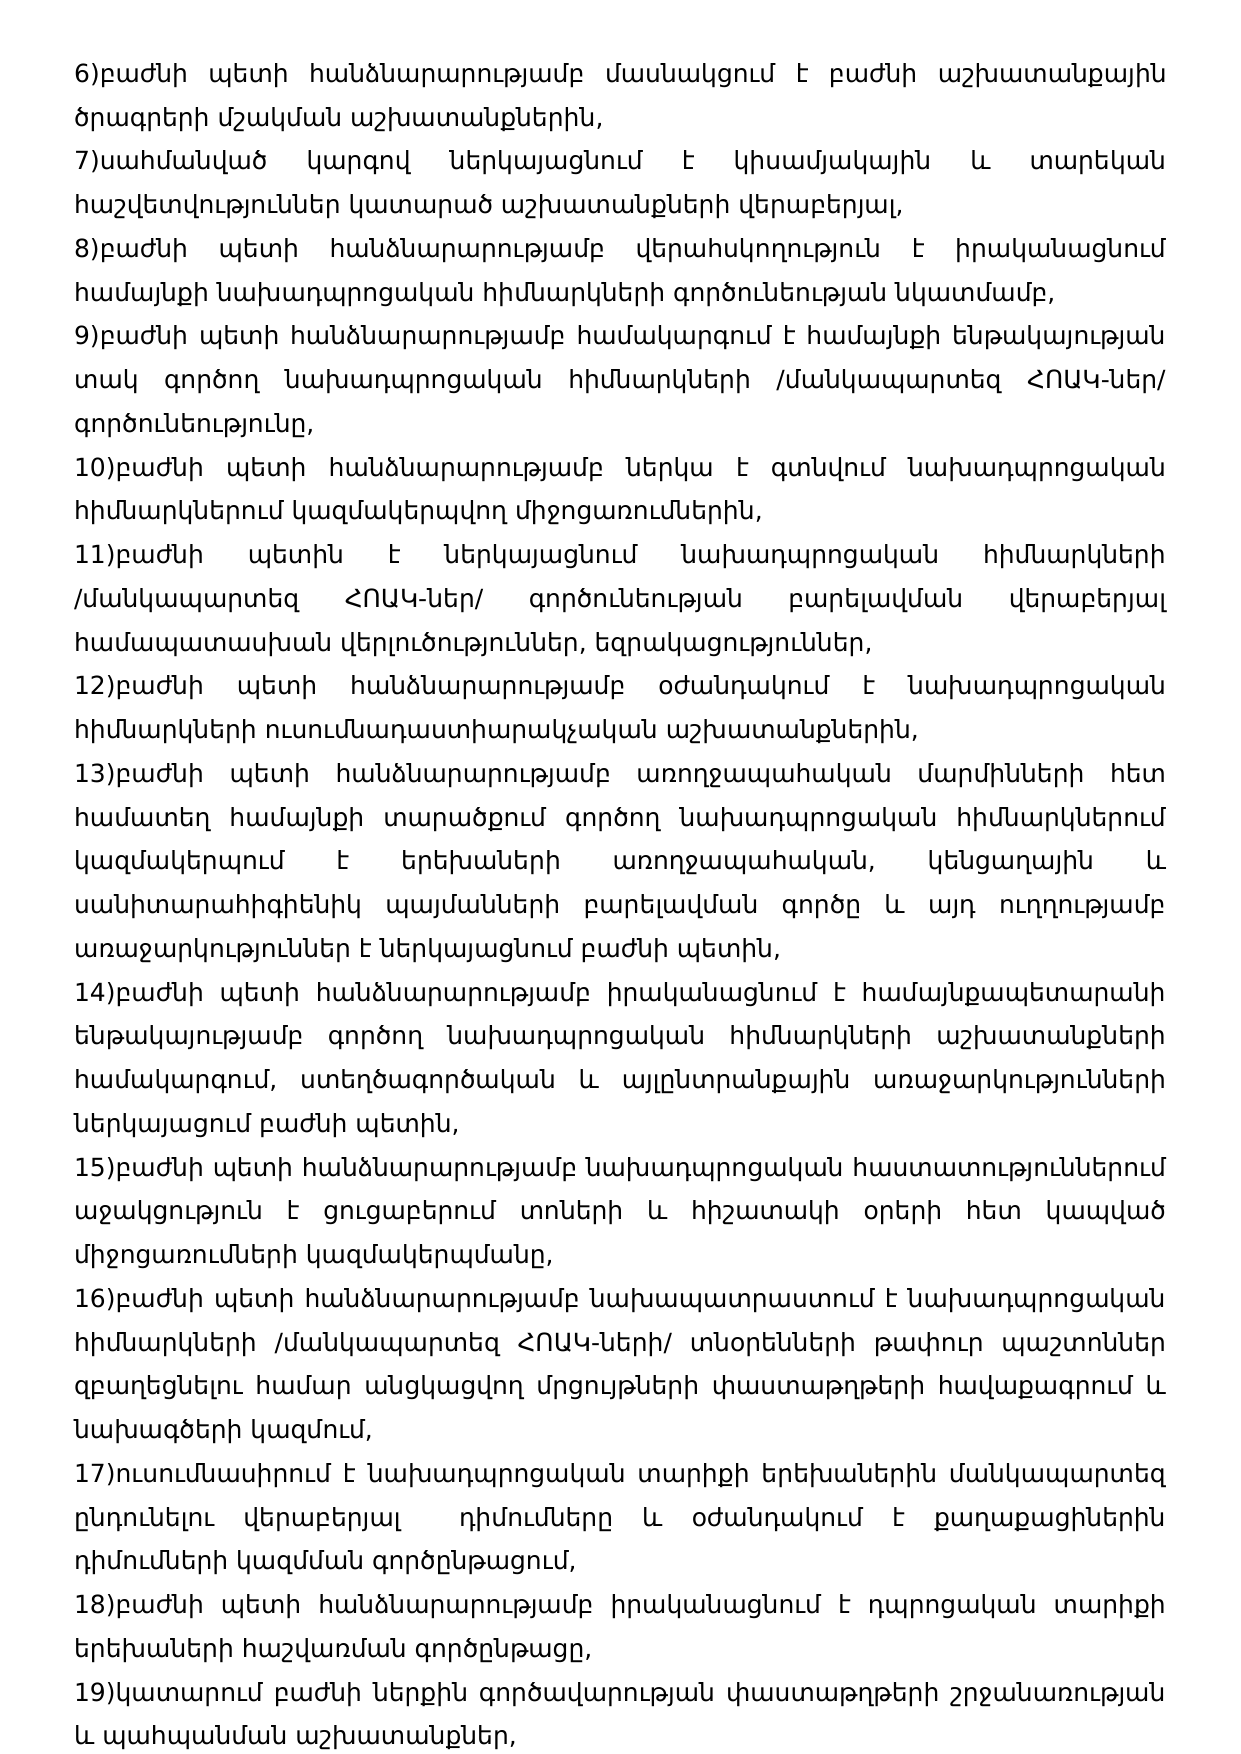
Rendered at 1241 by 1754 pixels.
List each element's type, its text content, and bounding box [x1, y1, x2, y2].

list 19)կատարում բաժնի ներքին գործավարության փաստաթղթերի շրջանառության և պահպանման աշխատանքներ, [74, 1678, 1167, 1751]
text 6)բաժնի պետի հանձնարարությամբ մասնակցում է բաժնի աշխատանքային ծրագրերի մշակման աշխատանքներին, [74, 59, 1167, 132]
text 8)բաժնի պետի հանձնարարությամբ վերահսկողություն է իրականացնում համայնքի նախադպրոցական հիմնարկների գործունեության նկատմամբ, [74, 234, 1167, 307]
text 13)բաժնի պետի հանձնարարությամբ առողջապահական մարմինների հետ համատեղ համայնքի տարածքում գործող նախադպրոցական հիմնարկներում կազմակերպում է երեխաների առողջապահական, կենցաղային և սանիտարահիգիենիկ պայմանների բարելավման գործը և այդ ուղղությամբ առաջարկություններ է ներկայացնում բաժնի պետին, [74, 759, 1167, 963]
text 7)սահմանված կարգով ներկայացնում է կիսամյակային և տարեկան հաշվետվություններ կատարած աշխատանքների վերաբերյալ, [74, 147, 1167, 219]
text 15)բաժնի պետի հանձնարարությամբ նախադպրոցական հաստատություններում աջակցություն է ցուցաբերում տոների և հիշատակի օրերի հետ կապված միջոցառումների կազմակերպմանը, [74, 1153, 1167, 1269]
text 16)բաժնի պետի հանձնարարությամբ նախապատրաստում է նախադպրոցական հիմնարկների /մանկապարտեզ ՀՈԱԿ-ների/ տնօրենների թափուր պաշտոններ զբաղեցնելու համար անցկացվող մրցույթների փաստաթղթերի հավաքագրում և նախագծերի կազմում, [74, 1284, 1167, 1444]
text 17)ուսումնասիրում է նախադպրոցական տարիքի երեխաներին մանկապարտեզ ընդունելու վերաբերյալ դիմումները և օժանդակում է քաղաքացիներին դիմումների կազմման գործընթացում, [74, 1459, 1167, 1576]
text 11)բաժնի պետին է ներկայացնում նախադպրոցական հիմնարկների /մանկապարտեզ ՀՈԱԿ-ներ/ գործունեության բարելավման վերաբերյալ համապատասխան վերլուծություններ, եզրակացություններ, [74, 540, 1167, 657]
text 9)բաժնի պետի հանձնարարությամբ համակարգում է համայնքի ենթակայության տակ գործող նախադպրոցական հիմնարկների /մանկապարտեզ ՀՈԱԿ-ներ/ գործունեությունը, [74, 322, 1167, 438]
text 18)բաժնի պետի հանձնարարությամբ իրականացնում է դպրոցական տարիքի երեխաների հաշվառման գործընթացը, [74, 1590, 1167, 1663]
text 14)բաժնի պետի հանձնարարությամբ իրականացնում է համայնքապետարանի ենթակայությամբ գործող նախադպրոցական հիմնարկների աշխատանքների համակարգում, ստեղծագործական և այլընտրանքային առաջարկությունների ներկայացում բաժնի պետին, [74, 978, 1167, 1138]
text 12)բաժնի պետի հանձնարարությամբ օժանդակում է նախադպրոցական հիմնարկների ուսումնադաստիարակչական աշխատանքներին, [74, 672, 1167, 744]
text 10)բաժնի պետի հանձնարարությամբ ներկա է գտնվում նախադպրոցական հիմնարկներում կազմակերպվող միջոցառումներին, [74, 453, 1167, 526]
